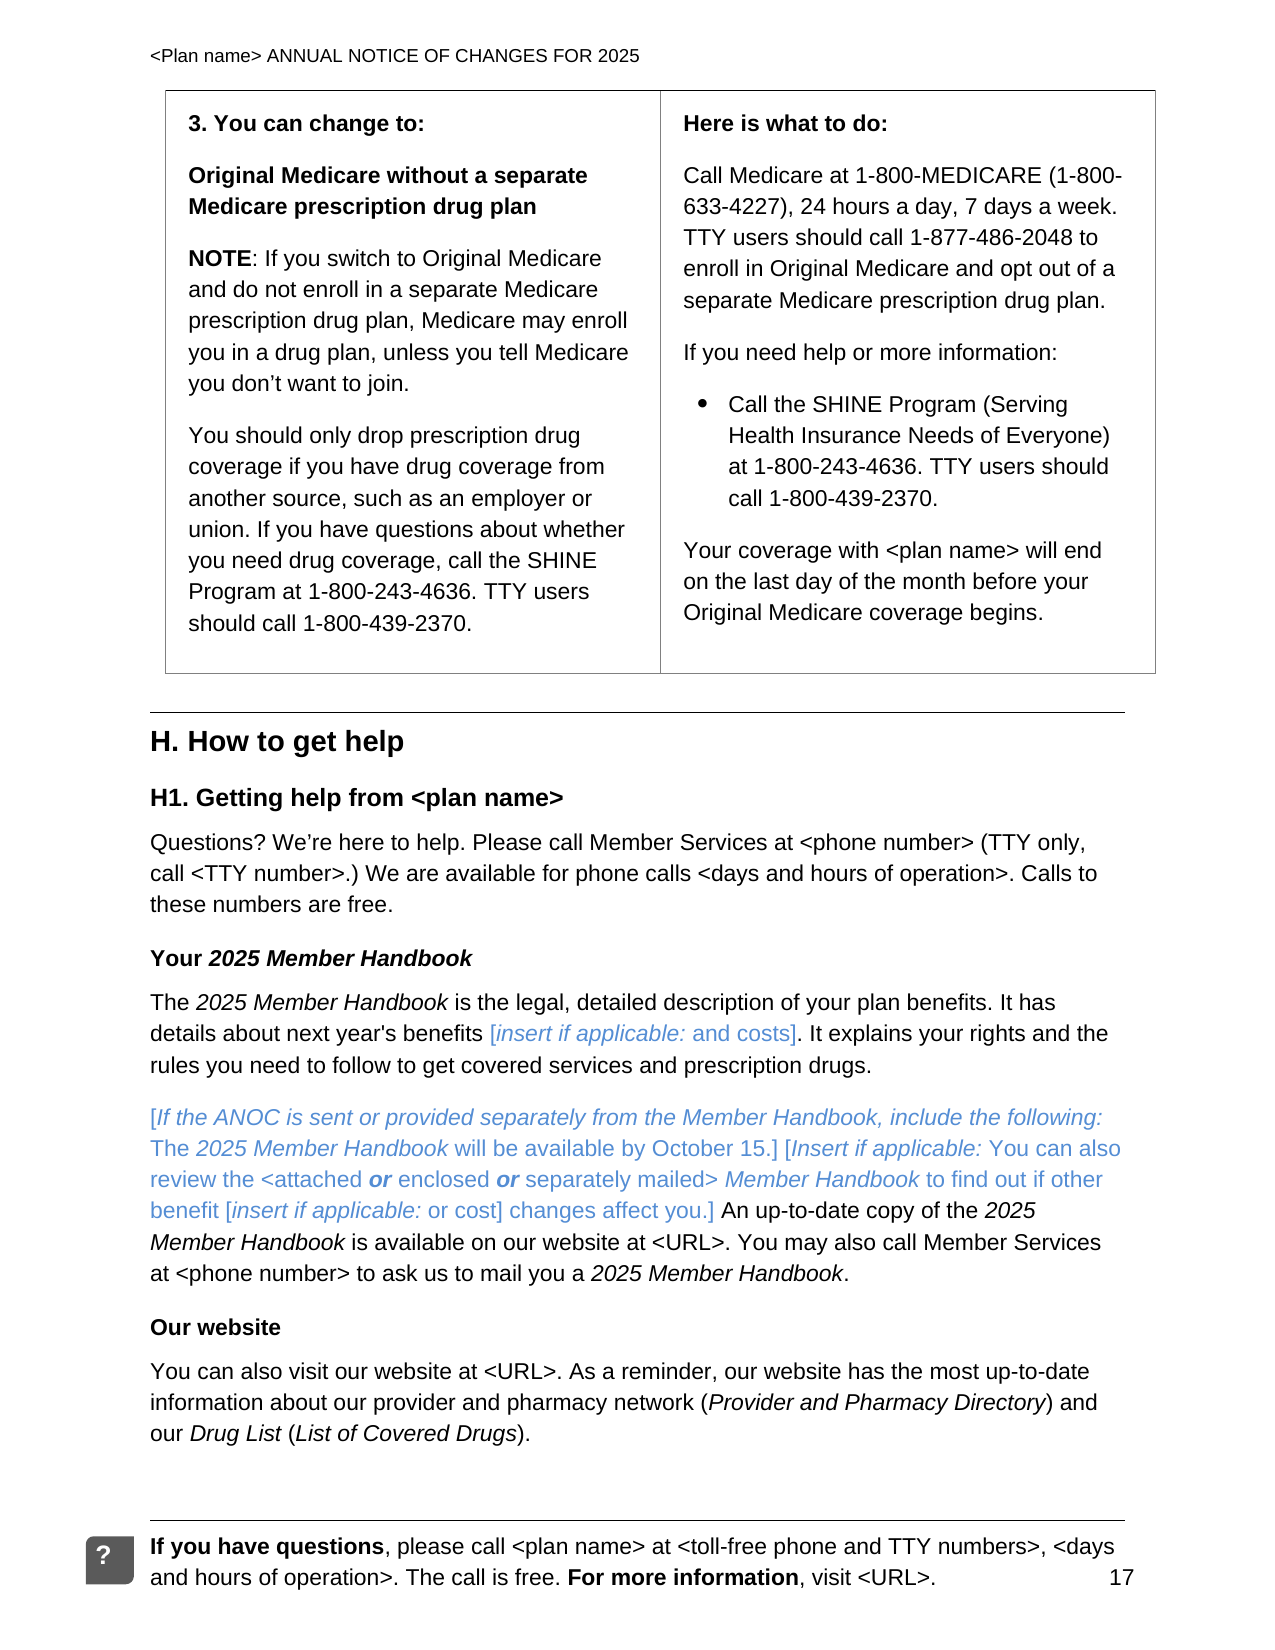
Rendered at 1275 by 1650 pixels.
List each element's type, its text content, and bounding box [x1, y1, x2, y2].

subtitle H1. Getting help from <plan name> [150, 779, 1050, 813]
text [If the ANOC is sent or provided separately from the Member Handbook, include the following: The 2025 Member Handbook will be available by October 15.] [Insert if applicable: You can also review the <attached or enclosed or separately mailed> Member Handbook to find out if other benefit [insert if applicable: or cost] changes affect you.] An up-to-date copy of the 2025 Member Handbook is available on our website at <URL>. You may also call Member Services at <phone number> to ask us to mail you a 2025 Member Handbook. [150, 1100, 1125, 1288]
text You can also visit our website at <URL>. As a reminder, our website has the most up-to-date information about our provider and pharmacy network (Provider and Pharmacy Directory) and our Drug List (List of Covered Drugs). [150, 1354, 1125, 1448]
table_cell 3. You can change to: Original Medicare without a separate Medicare prescription drug plan NOTE: If you switch to Original Medicare and do not enroll in a separate Medicare prescription drug plan, Medicare may enroll you in a drug plan, unless you tell Medicare you don’t want to join. You should only drop prescription drug coverage if you have drug coverage from another source, such as an employer or union. If you have questions about whether you need drug coverage, call the SHINE Program at 1-800-243-4636. TTY users should call 1-800-439-2370. [166, 91, 660, 673]
subtitle Your 2025 Member Handbook [150, 940, 1050, 973]
table_cell Here is what to do: Call Medicare at 1-800-MEDICARE (1-800-633-4227), 24 hours a day, 7 days a week. TTY users should call 1-877-486-2048 to enroll in Original Medicare and opt out of a separate Medicare prescription drug plan. If you need help or more information: Call the SHINE Program (Serving Health Insurance Needs of Everyone) at 1-800-243-4636. TTY users should call 1-800-439-2370. Your coverage with <plan name> will end on the last day of the month before your Original Medicare coverage begins. [661, 91, 1155, 673]
text Questions? We’re here to help. Please call Member Services at <phone number> (TTY only, call <TTY number>.) We are available for phone calls <days and hours of operation>. Calls to these numbers are free. [150, 825, 1125, 919]
subtitle Our website [150, 1308, 1050, 1342]
text The 2025 Member Handbook is the legal, detailed description of your plan benefits. It has details about next year's benefits [insert if applicable: and costs]. It explains your rights and the rules you need to follow to get covered services and prescription drugs. [150, 986, 1125, 1079]
subtitle How to get help [150, 713, 1125, 758]
